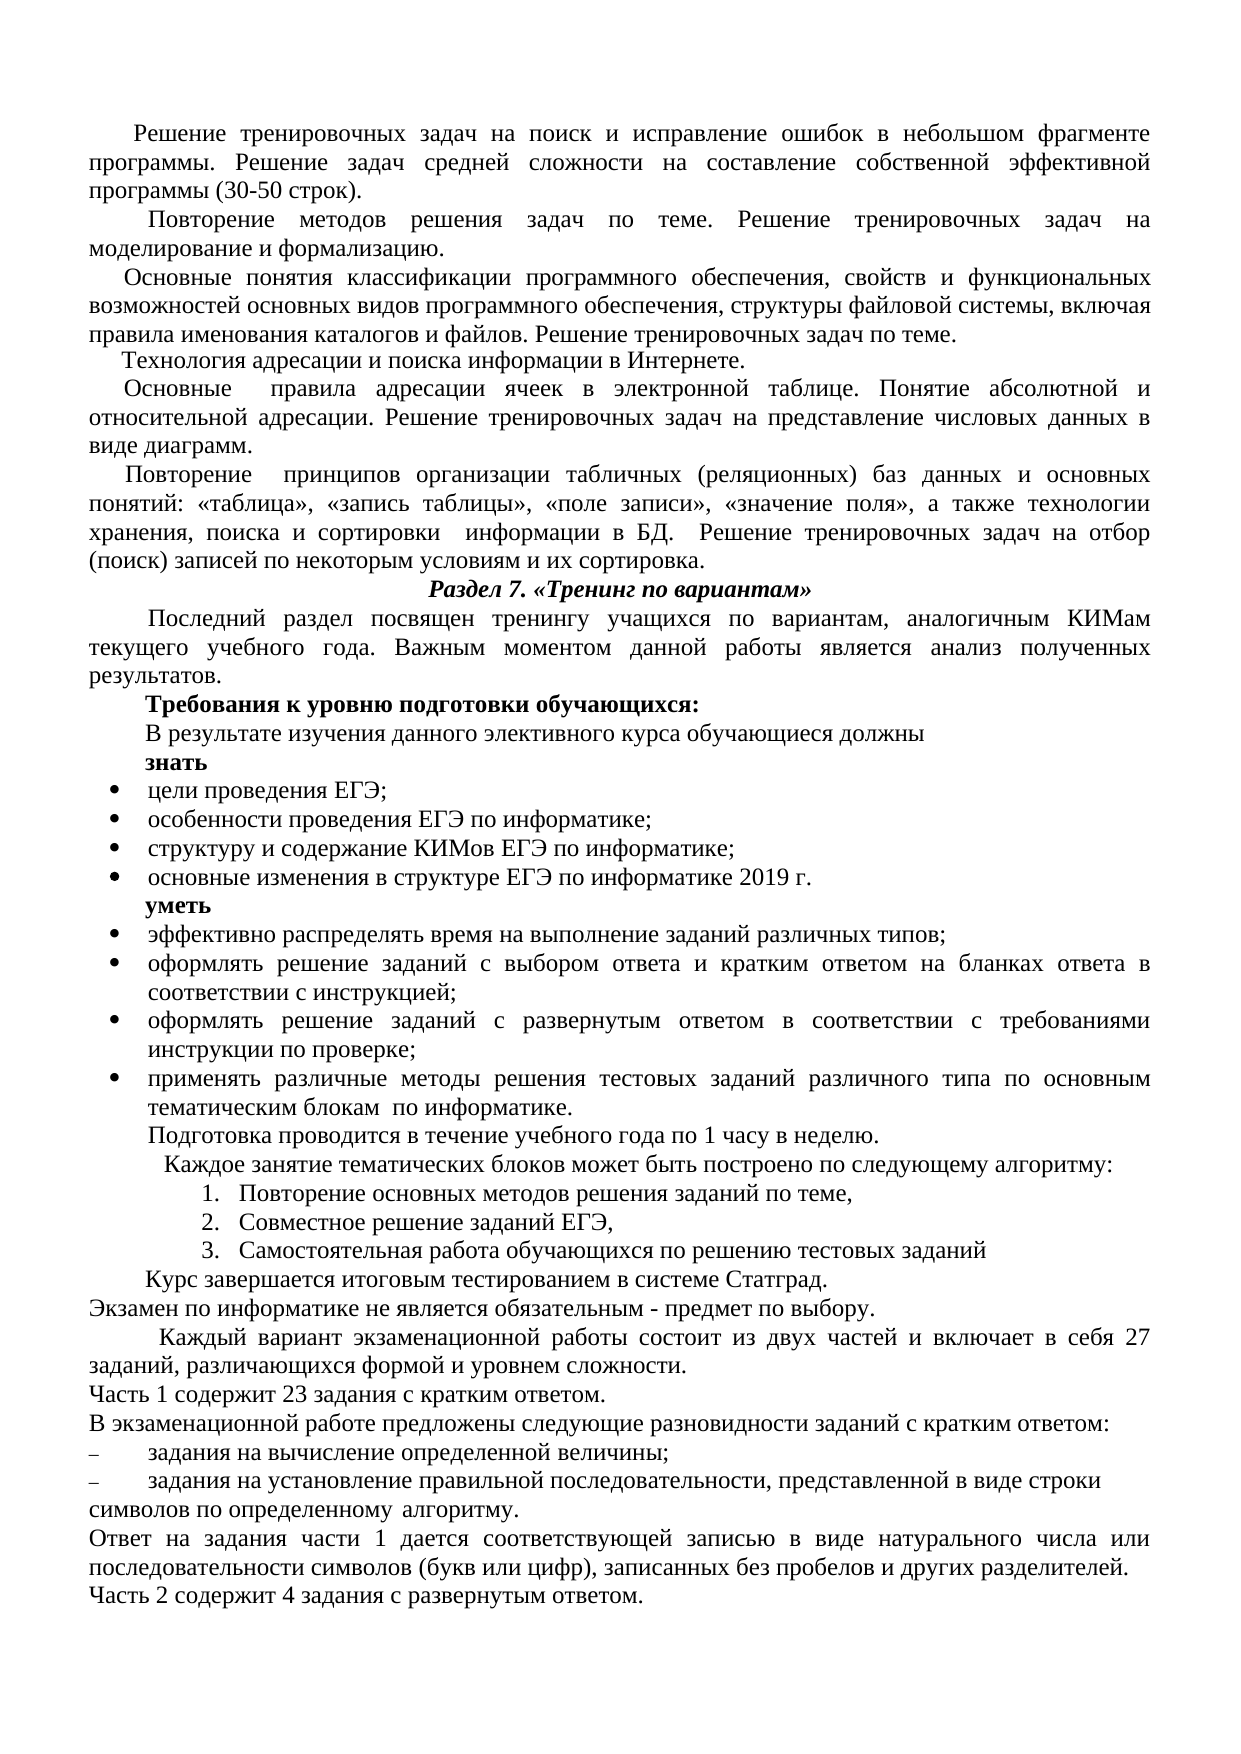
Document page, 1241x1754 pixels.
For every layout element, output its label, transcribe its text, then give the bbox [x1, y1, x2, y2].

text Повторение принципов организации табличных (реляционных) баз данных и основных понятий: «таблица», «запись таблицы», «поле записи», «значение поля», а также технологии хранения, поиска и сортировки информации в БД. Решение тренировочных задач на отбор (поиск) записей по некоторым условиям и их сортировка. [89, 459, 1152, 574]
text Решение тренировочных задач на поиск и исправление ошибок в небольшом фрагменте программы. Решение задач средней сложности на составление собственной эффективной программы (30-50 строк). [89, 118, 1152, 204]
text Основные понятия классификации программного обеспечения, свойств и функциональных возможностей основных видов программного обеспечения, структуры файловой системы, включая правила именования каталогов и файлов. Решение тренировочных задач по теме. [89, 262, 1152, 348]
list цели проведения ЕГЭ; [110, 776, 1152, 804]
text Каждое занятие тематических блоков может быть построено по следующему алгоритму: [164, 1149, 1152, 1178]
text Технология адресации и поиска информации в Интернете. [89, 348, 1152, 373]
text Повторение методов решения задач по теме. Решение тренировочных задач на моделирование и формализацию. [89, 204, 1152, 262]
text Последний раздел посвящен тренингу учащихся по вариантам, аналогичным КИМам текущего учебного года. Важным моментом данной работы является анализ полученных результатов. [89, 603, 1152, 689]
text уметь [89, 891, 1152, 919]
text Курс завершается итоговым тестированием в системе Статград. [89, 1264, 1152, 1293]
list основные изменения в структуре ЕГЭ по информатике 2019 г. [110, 862, 1152, 891]
list оформлять решение заданий с развернутым ответом в соответствии с требованиями инструкции по проверке; [110, 1006, 1152, 1063]
list Самостоятельная работа обучающихся по решению тестовых заданий [201, 1236, 1152, 1264]
text Экзамен по информатике не является обязательным - предмет по выбору. [89, 1293, 1152, 1322]
list эффективно распределять время на выполнение заданий различных типов; [110, 919, 1152, 948]
text Требования к уровню подготовки обучающихся: [89, 689, 1152, 718]
text знать [89, 747, 1152, 776]
list Совместное решение заданий ЕГЭ, [201, 1207, 1152, 1236]
list оформлять решение заданий с выбором ответа и кратким ответом на бланках ответа в соответствии с инструкцией; [110, 948, 1152, 1006]
text Каждый вариант экзаменационной работы состоит из двух частей и включает в себя 27 заданий, различающихся формой и уровнем сложности. [89, 1322, 1152, 1379]
list задания на установление правильной последовательности, представленной в виде строки символов по определенному алгоритму. [89, 1466, 1152, 1523]
text Основные правила адресации ячеек в электронной таблице. Понятие абсолютной и относительной адресации. Решение тренировочных задач на представление числовых данных в виде диаграмм. [89, 373, 1152, 459]
list применять различные методы решения тестовых заданий различного типа по основным тематическим блокам по информатике. [110, 1063, 1152, 1121]
text Часть 2 содержит 4 задания с развернутым ответом. [89, 1581, 1152, 1609]
text В результате изучения данного элективного курса обучающиеся должны [89, 718, 1152, 747]
list структуру и содержание КИМов ЕГЭ по информатике; [110, 833, 1152, 862]
list особенности проведения ЕГЭ по информатике; [110, 804, 1152, 833]
text Ответ на задания части 1 дается соответствующей записью в виде натурального числа или последовательности символов (букв или цифр), записанных без пробелов и других разделителей. [89, 1523, 1152, 1581]
text Раздел 7. «Тренинг по вариантам» [89, 574, 1152, 603]
text Подготовка проводится в течение учебного года по 1 часу в неделю. [89, 1121, 1152, 1149]
text В экзаменационной работе предложены следующие разновидности заданий с кратким ответом: [89, 1408, 1152, 1437]
text Часть 1 содержит 23 задания с кратким ответом. [89, 1379, 1152, 1408]
list Повторение основных методов решения заданий по теме, [201, 1178, 1152, 1207]
list задания на вычисление определенной величины; [89, 1437, 1152, 1466]
